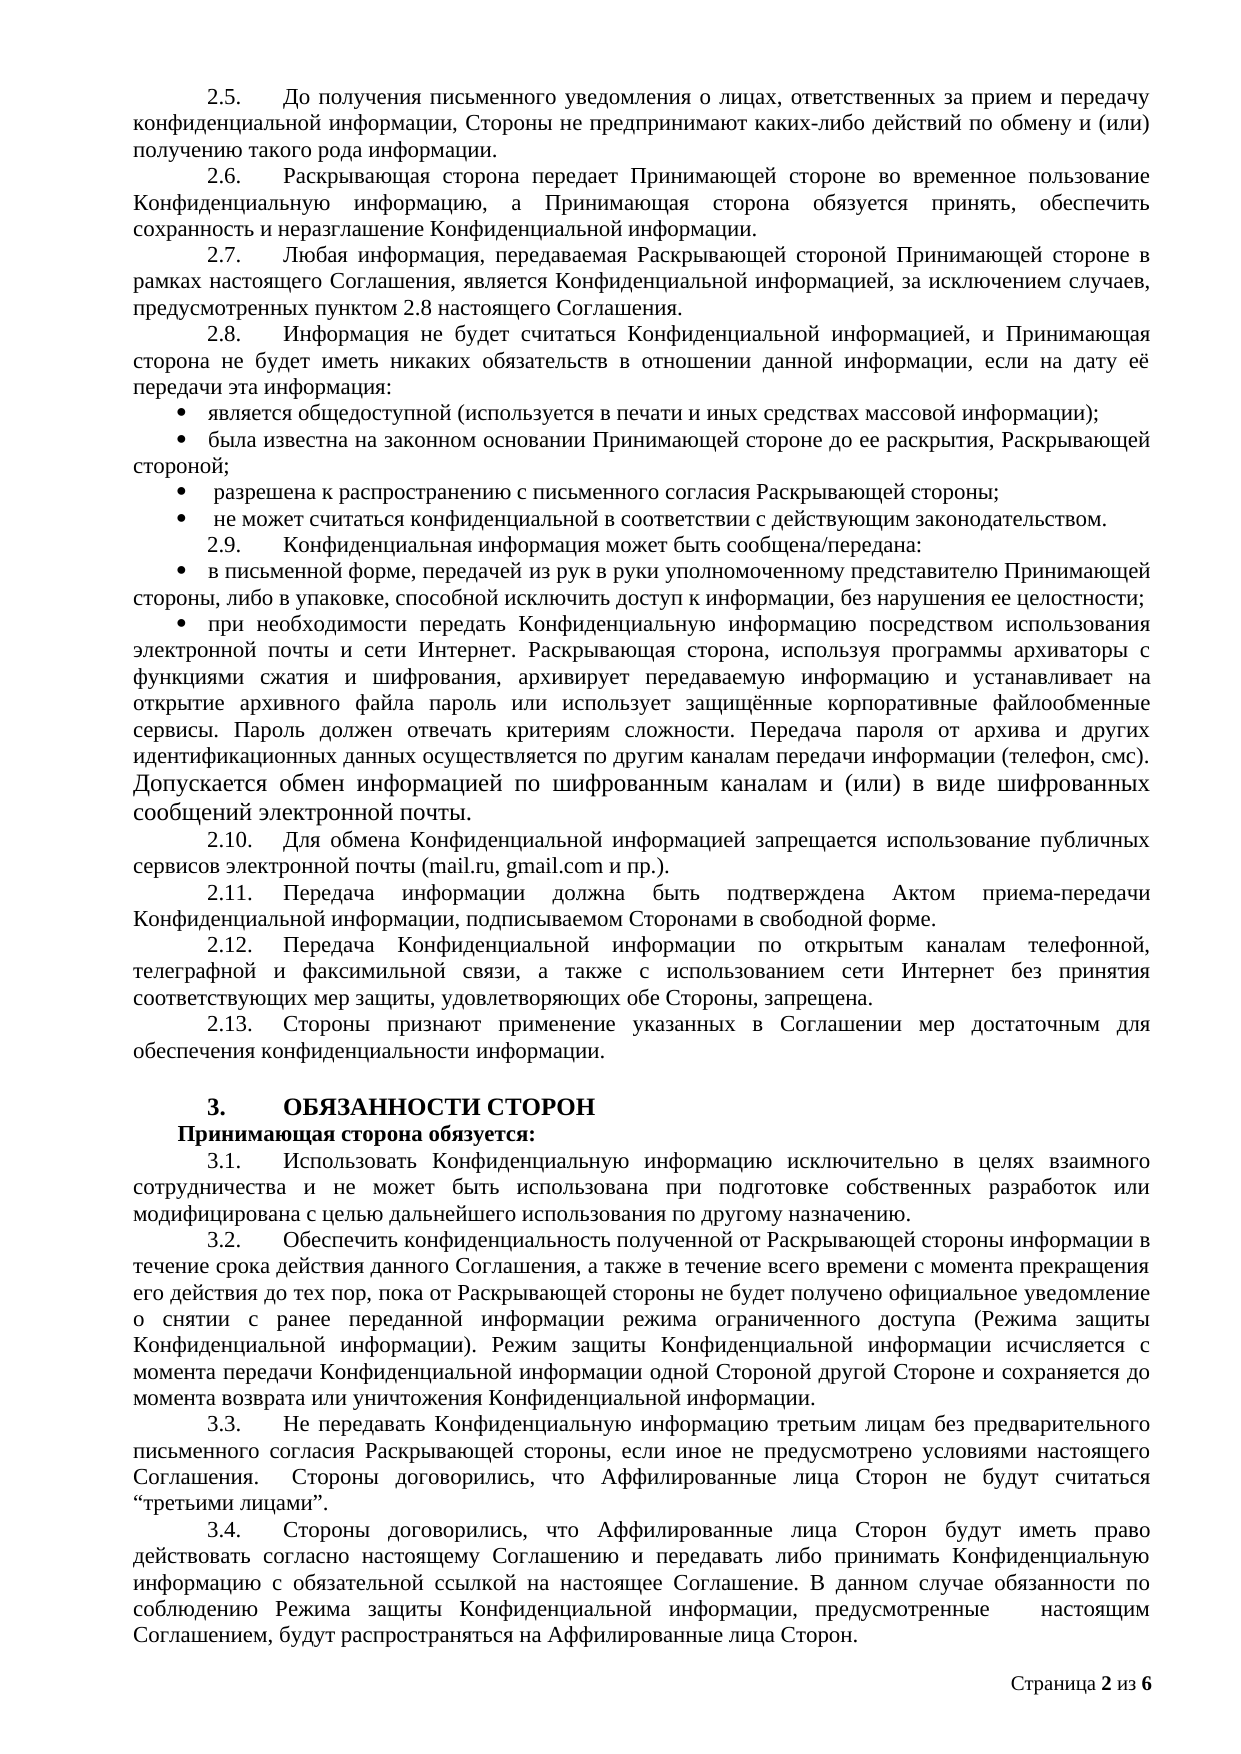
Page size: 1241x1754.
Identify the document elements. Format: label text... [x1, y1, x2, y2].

list Раскрывающая сторона передает Принимающей стороне во временное пользование Конфиденциальную информацию, а Принимающая сторона обязуется принять, обеспечить сохранность и неразглашение Конфиденциальной информации. [133, 162, 1152, 241]
list Не передавать Конфиденциальную информацию третьим лицам без предварительного письменного согласия Раскрывающей стороны, если иное не предусмотрено условиями настоящего Соглашения. Стороны договорились, что Аффилированные лица Сторон не будут считаться “третьими лицами”. [133, 1410, 1152, 1516]
list не может считаться конфиденциальной в соответствии с действующим законодательством. [133, 505, 1152, 531]
text Принимающая сторона обязуется: [133, 1121, 1152, 1147]
list разрешена к распространению с письменного согласия Раскрывающей стороны; [133, 478, 1152, 505]
list Использовать Конфиденциальную информацию исключительно в целях взаимного сотрудничества и не может быть использована при подготовке собственных разработок или модифицирована с целью дальнейшего использования по другому назначению. [133, 1147, 1152, 1226]
list в письменной форме, передачей из рук в руки уполномоченному представителю Принимающей стороны, либо в упаковке, способной исключить доступ к информации, без нарушения ее целостности; [133, 557, 1152, 610]
list ОБЯЗАННОСТИ СТОРОН [133, 1092, 1152, 1121]
list Любая информация, передаваемая Раскрывающей стороной Принимающей стороне в рамках настоящего Соглашения, является Конфиденциальной информацией, за исключением случаев, предусмотренных пунктом 2.8 настоящего Соглашения. [133, 241, 1152, 320]
list была известна на законном основании Принимающей стороне до ее раскрытия, Раскрывающей стороной; [133, 426, 1152, 478]
list Стороны признают применение указанных в Соглашении мер достаточным для обеспечения конфиденциальности информации. [133, 1010, 1152, 1063]
list Передача Конфиденциальной информации по открытым каналам телефонной, телеграфной и факсимильной связи, а также с использованием сети Интернет без принятия соответствующих мер защиты, удовлетворяющих обе Стороны, запрещена. [133, 931, 1152, 1010]
list До получения письменного уведомления о лицах, ответственных за прием и передачу конфиденциальной информации, Стороны не предпринимают каких-либо действий по обмену и (или) получению такого рода информации. [133, 83, 1152, 162]
list является общедоступной (используется в печати и иных средствах массовой информации); [133, 399, 1152, 426]
list Стороны договорились, что Аффилированные лица Сторон будут иметь право действовать согласно настоящему Соглашению и передавать либо принимать Конфиденциальную информацию с обязательной ссылкой на настоящее Соглашение. В данном случае обязанности по соблюдению Режима защиты Конфиденциальной информации, предусмотренные настоящим Соглашением, будут распространяться на Аффилированные лица Сторон. [133, 1516, 1152, 1648]
list Обеспечить конфиденциальность полученной от Раскрывающей стороны информации в течение срока действия данного Соглашения, а также в течение всего времени с момента прекращения его действия до тех пор, пока от Раскрывающей стороны не будет получено официальное уведомление о снятии с ранее переданной информации режима ограниченного доступа (Режима защиты Конфиденциальной информации). Режим защиты Конфиденциальной информации исчисляется с момента передачи Конфиденциальной информации одной Стороной другой Стороне и сохраняется до момента возврата или уничтожения Конфиденциальной информации. [133, 1226, 1152, 1410]
list Для обмена Конфиденциальной информацией запрещается использование публичных сервисов электронной почты (mail.ru, gmail.com и пр.). [133, 826, 1152, 878]
list Передача информации должна быть подтверждена Актом приема-передачи Конфиденциальной информации, подписываемом Сторонами в свободной форме. [133, 878, 1152, 931]
list при необходимости передать Конфиденциальную информацию посредством использования электронной почты и сети Интернет. Раскрывающая сторона, используя программы архиваторы с функциями сжатия и шифрования, архивирует передаваемую информацию и устанавливает на открытие архивного файла пароль или использует защищённые корпоративные файлообменные сервисы. Пароль должен отвечать критериям сложности. Передача пароля от архива и других идентификационных данных осуществляется по другим каналам передачи информации (телефон, смс). Допускается обмен информацией по шифрованным каналам и (или) в виде шифрованных сообщений электронной почты. [133, 610, 1152, 826]
list Информация не будет считаться Конфиденциальной информацией, и Принимающая сторона не будет иметь никаких обязательств в отношении данной информации, если на дату её передачи эта информация: [133, 320, 1152, 399]
list Конфиденциальная информация может быть сообщена/передана: [133, 531, 1152, 557]
